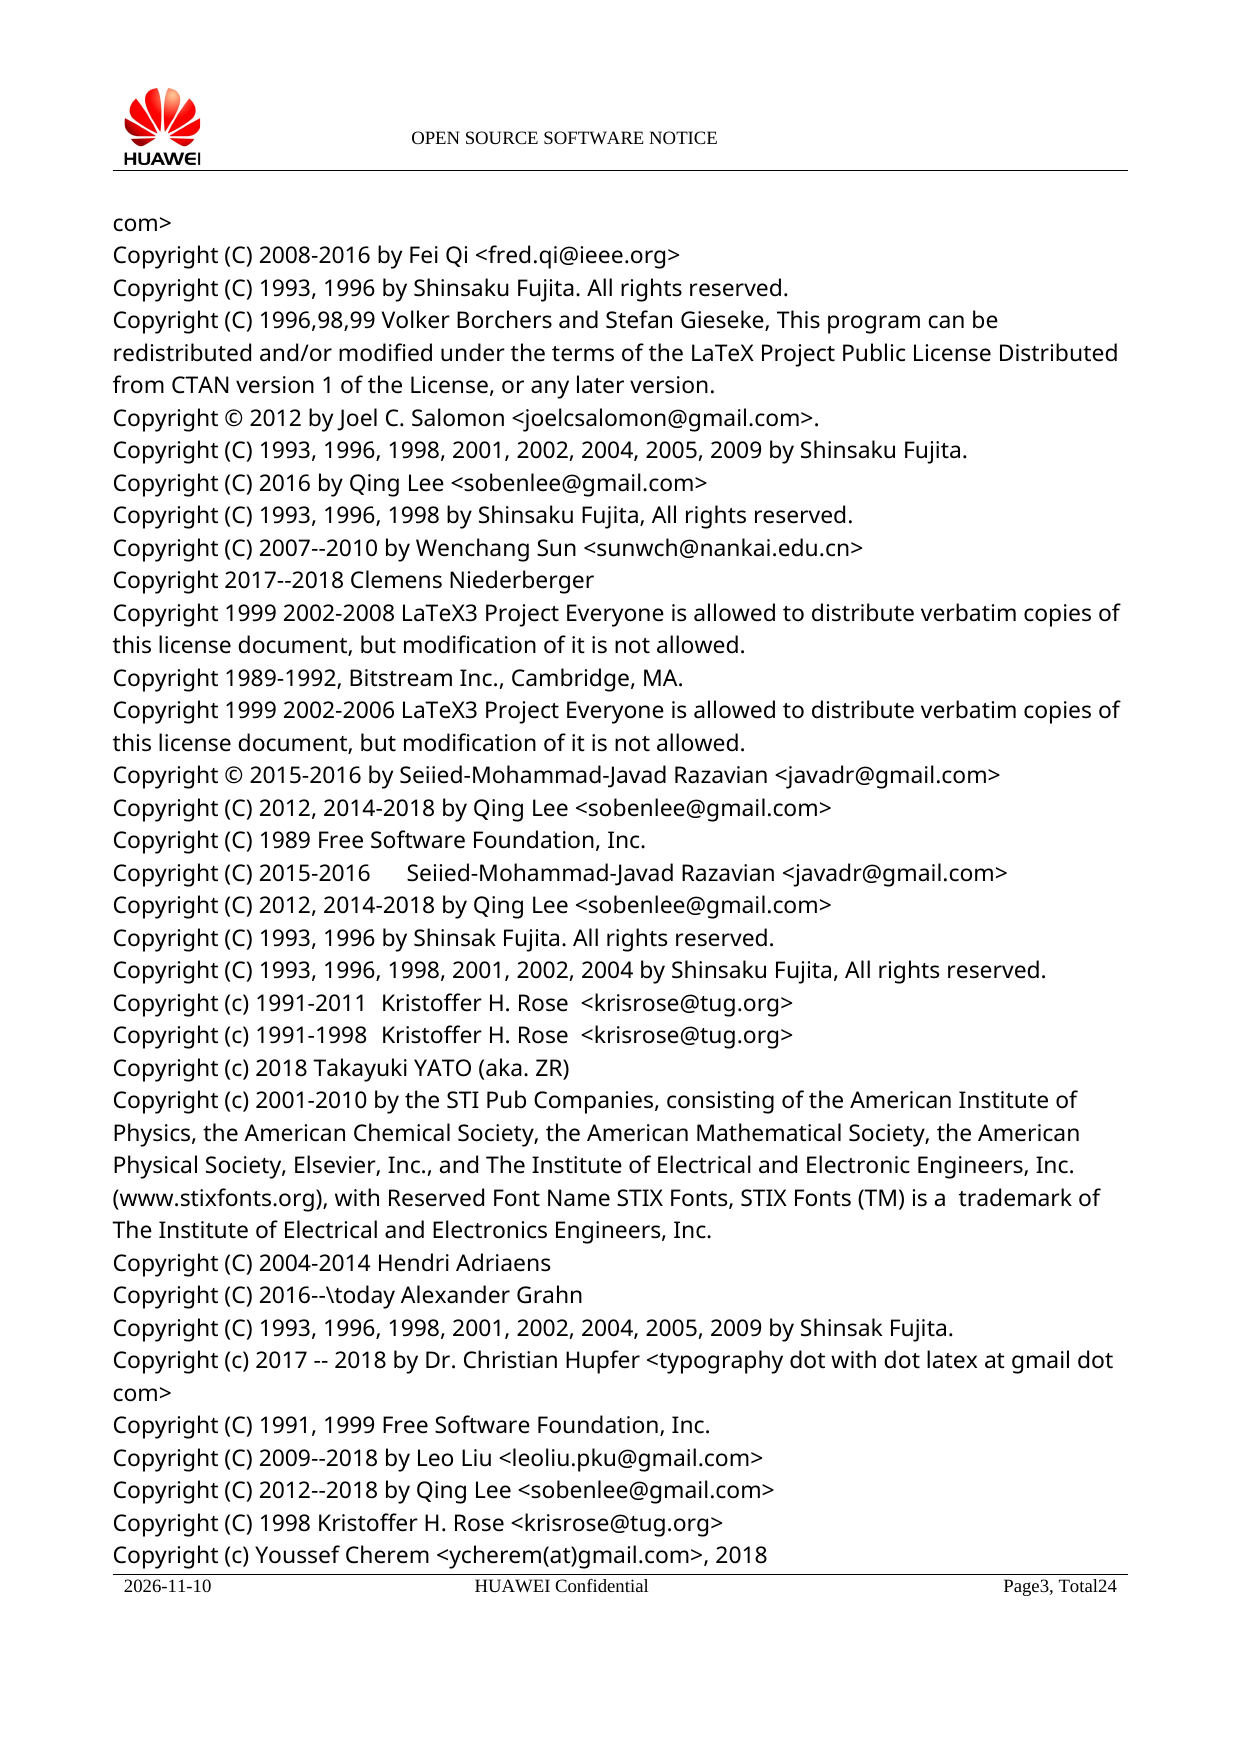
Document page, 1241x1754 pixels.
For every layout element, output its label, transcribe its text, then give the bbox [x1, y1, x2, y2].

picture [124, 88, 201, 165]
